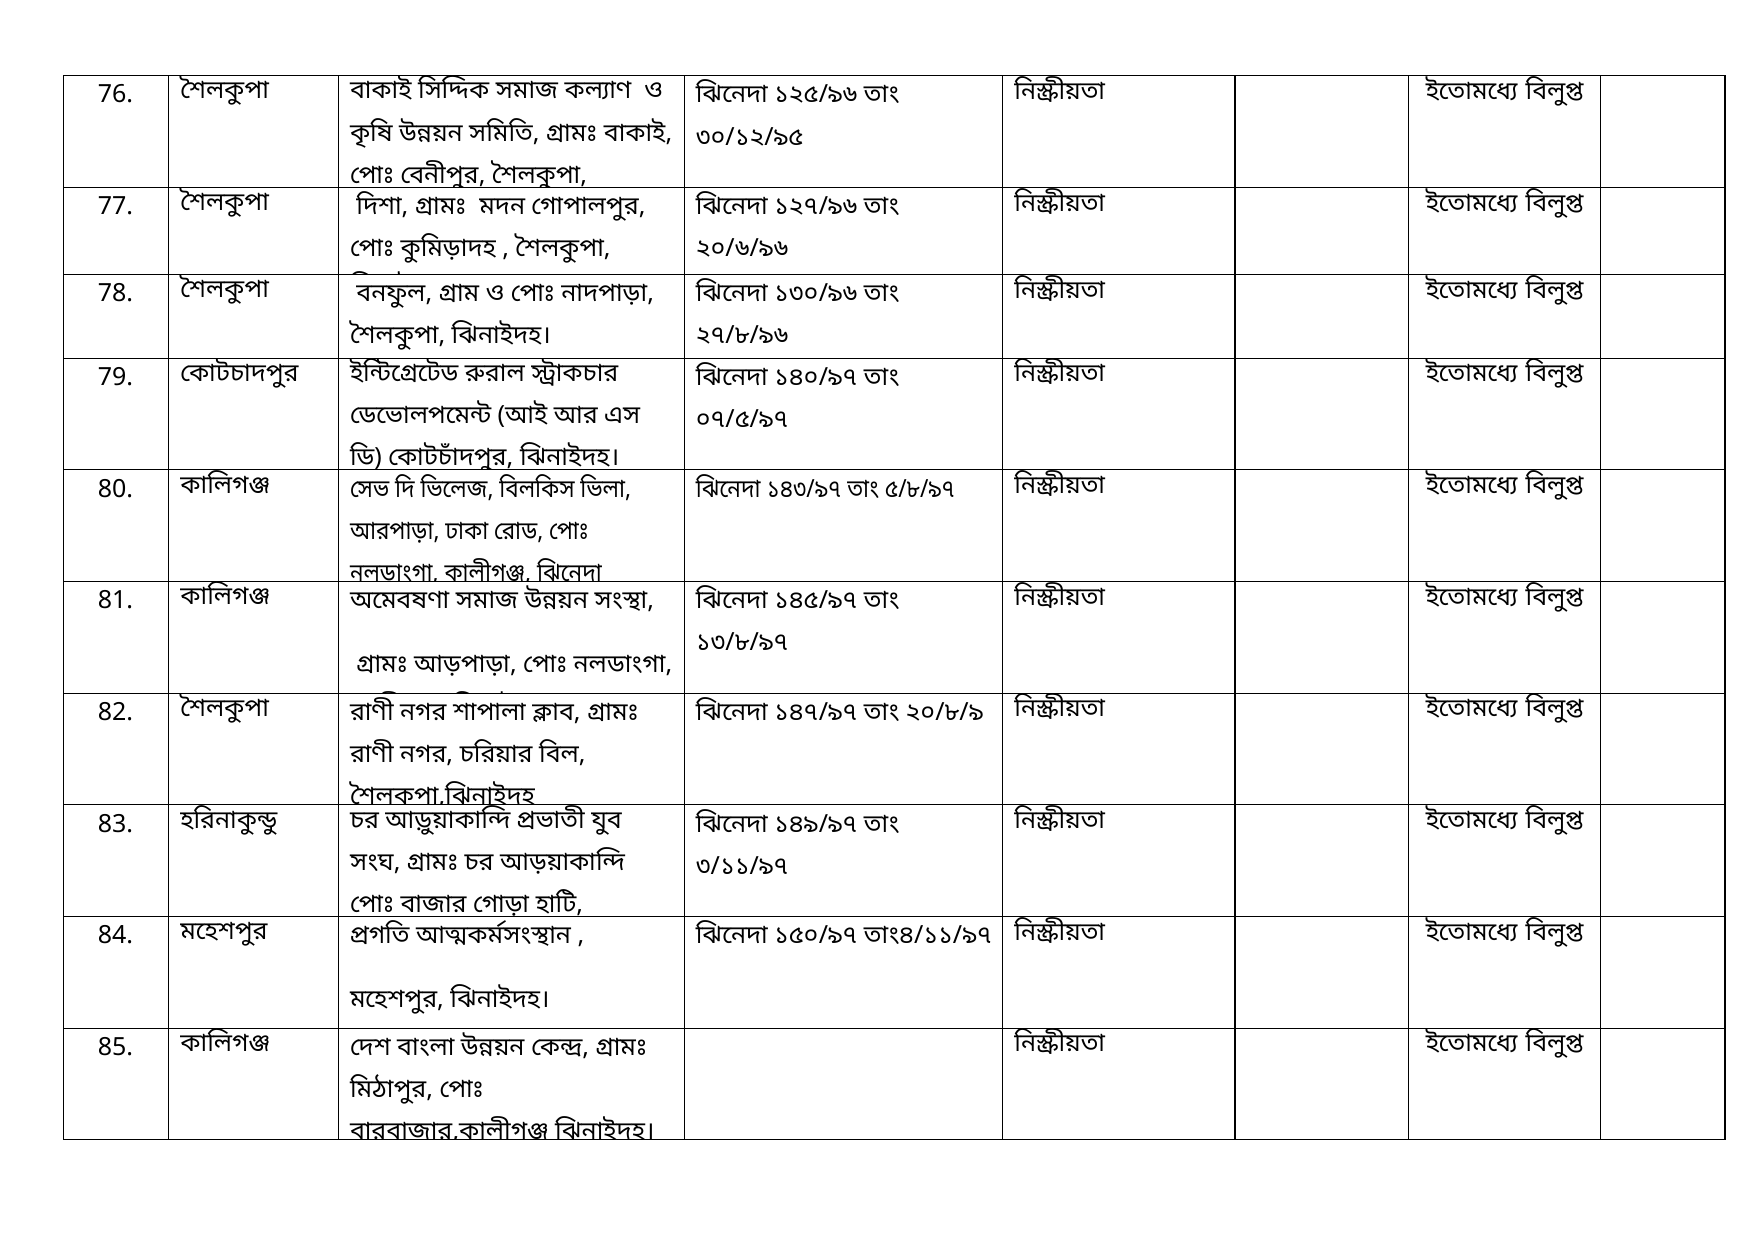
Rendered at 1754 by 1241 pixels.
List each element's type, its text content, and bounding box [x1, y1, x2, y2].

table_cell বাকাই সিদ্দিক সমাজ কল্যাণ ও কৃষি উন্নয়ন সমিতি, গ্রামঃ বাকাই, পোঃ বেনীপুর, শৈলকুপা, ঝিনাইদহ। [339, 76, 684, 187]
table_cell ঝিনেদা ১৫০/৯৭ তাং৪/১১/৯৭ [685, 917, 1002, 1027]
table_cell ইতোমধ্যে বিলুপ্ত [1409, 76, 1600, 187]
table_cell সেভ দি ভিলেজ, বিলকিস ভিলা, আরপাড়া, ঢাকা রোড, পোঃ নলডাংগা, কালীগঞ্জ, ঝিনেদা [339, 470, 684, 581]
table_cell হরিনাকুন্ডু [169, 805, 338, 916]
table_cell ইতোমধ্যে বিলুপ্ত [1409, 1029, 1600, 1139]
table_cell অমেবষণা সমাজ উন্নয়ন সংস্থা, গ্রামঃ আড়পাড়া, পোঃ নলডাংগা, কালীগঞ্জ, ঝিনাইদহ [339, 582, 684, 692]
table_cell নিস্ক্রীয়তা [1003, 188, 1234, 274]
table_cell [1601, 917, 1724, 1027]
table_cell দিশা, গ্রামঃ মদন গোপালপুর, পোঃ কুমিড়াদহ , শৈলকুপা, ঝিনাইদহ। [339, 188, 684, 274]
table_cell ইতোমধ্যে বিলুপ্ত [1409, 694, 1600, 804]
table_cell নিস্ক্রীয়তা [1003, 805, 1234, 916]
table_cell ইতোমধ্যে বিলুপ্ত [1409, 917, 1600, 1027]
table_cell ইন্টিগ্রেটেড রুরাল স্ট্রাকচার ডেভোলপমেন্ট (আই আর এস ডি) কোটচাঁদপুর, ঝিনাইদহ। [339, 359, 684, 469]
table_cell কালিগঞ্জ [169, 582, 338, 692]
table_cell ঝিনেদা ১৩০/৯৬ তাং ২৭/৮/৯৬ [685, 275, 1002, 357]
table_cell দেশ বাংলা উন্নয়ন কেন্দ্র, গ্রামঃ মিঠাপুর, পোঃ বারবাজার,কালীগঞ্জ ঝিনাইদহ। ঝিনেদা ১৫২/৯৮ তাং ১২/২/৯৮ [339, 1029, 684, 1139]
table_cell প্রগতি আত্মকর্মসংস্থান , মহেশপুর, ঝিনাইদহ। [339, 917, 684, 1027]
table_cell [64, 582, 168, 692]
table_cell ঝিনেদা ১৪০/৯৭ তাং ০৭/৫/৯৭ [685, 359, 1002, 469]
table_cell ঝিনেদা ১৪৭/৯৭ তাং ২০/৮/৯ [685, 694, 1002, 804]
table_cell শৈলকুপা [169, 275, 338, 357]
table_cell নিস্ক্রীয়তা [1003, 359, 1234, 469]
table_cell [64, 917, 168, 1027]
table_cell মহেশপুর [169, 917, 338, 1027]
table_cell [1601, 582, 1724, 692]
table_cell ইতোমধ্যে বিলুপ্ত [1409, 275, 1600, 357]
table_cell নিস্ক্রীয়তা [1003, 917, 1234, 1027]
table_cell কালিগঞ্জ [169, 470, 338, 581]
table_cell নিস্ক্রীয়তা [1003, 1029, 1234, 1139]
table_cell নিস্ক্রীয়তা [1003, 694, 1234, 804]
table_cell [64, 694, 168, 804]
table_cell ইতোমধ্যে বিলুপ্ত [1409, 805, 1600, 916]
table_cell [1601, 76, 1724, 187]
table_cell [1601, 470, 1724, 581]
table_cell [1236, 76, 1408, 187]
table_cell [1236, 275, 1408, 357]
table_cell [1236, 694, 1408, 804]
table_cell [1601, 694, 1724, 804]
table_cell [685, 1029, 1002, 1139]
table_cell [1601, 359, 1724, 469]
table_cell [1236, 470, 1408, 581]
table_cell [64, 470, 168, 581]
table_cell [1236, 188, 1408, 274]
table_cell শৈলকুপা [169, 76, 338, 187]
table_cell ইতোমধ্যে বিলুপ্ত [1409, 359, 1600, 469]
table_cell শৈলকুপা [169, 694, 338, 804]
table_cell ঝিনেদা ১২৭/৯৬ তাং ২০/৬/৯৬ [685, 188, 1002, 274]
table_cell [64, 1029, 168, 1139]
table_cell চর আড়ুয়াকান্দি প্রভাতী যুব সংঘ, গ্রামঃ চর আড়য়াকান্দি পোঃ বাজার গোড়া হাটি, হরিণাকুন্ডু, ঝিনাইদহ। [339, 805, 684, 916]
table_cell [1601, 188, 1724, 274]
table_cell কালিগঞ্জ [169, 1029, 338, 1139]
table_cell রাণী নগর শাপালা ক্লাব, গ্রামঃ রাণী নগর, চরিয়ার বিল, শৈলকুপা,ঝিনাইদহ [339, 694, 684, 804]
table_cell ইতোমধ্যে বিলুপ্ত [1409, 470, 1600, 581]
table_cell ইতোমধ্যে বিলুপ্ত [1409, 188, 1600, 274]
table_cell [1236, 359, 1408, 469]
table_cell [64, 275, 168, 357]
table_cell [64, 188, 168, 274]
table_cell কোটচাদপুর [169, 359, 338, 469]
table_cell [64, 359, 168, 469]
table_cell নিস্ক্রীয়তা [1003, 275, 1234, 357]
table_cell [1236, 917, 1408, 1027]
table_cell [1601, 275, 1724, 357]
table_cell [64, 805, 168, 916]
table_cell [1236, 805, 1408, 916]
table_cell ঝিনেদা ১৪৯/৯৭ তাং ৩/১১/৯৭ [685, 805, 1002, 916]
table_cell শৈলকুপা [169, 188, 338, 274]
table_cell [64, 76, 168, 187]
table_cell [1236, 1029, 1408, 1139]
table_cell ঝিনেদা ১২৫/৯৬ তাং ৩০/১২/৯৫ [685, 76, 1002, 187]
table_cell ইতোমধ্যে বিলুপ্ত [1409, 582, 1600, 692]
table_cell [1236, 582, 1408, 692]
table_cell নিস্ক্রীয়তা [1003, 582, 1234, 692]
table_cell বনফুল, গ্রাম ও পোঃ নাদপাড়া, শৈলকুপা, ঝিনাইদহ। [339, 275, 684, 357]
table_cell নিস্ক্রীয়তা [1003, 470, 1234, 581]
table_cell [1601, 1029, 1724, 1139]
table_cell ঝিনেদা ১৪৫/৯৭ তাং ১৩/৮/৯৭ [685, 582, 1002, 692]
table_cell [1601, 805, 1724, 916]
table_cell ঝিনেদা ১৪৩/৯৭ তাং ৫/৮/৯৭ [685, 470, 1002, 581]
table_cell নিস্ক্রীয়তা [1003, 76, 1234, 187]
